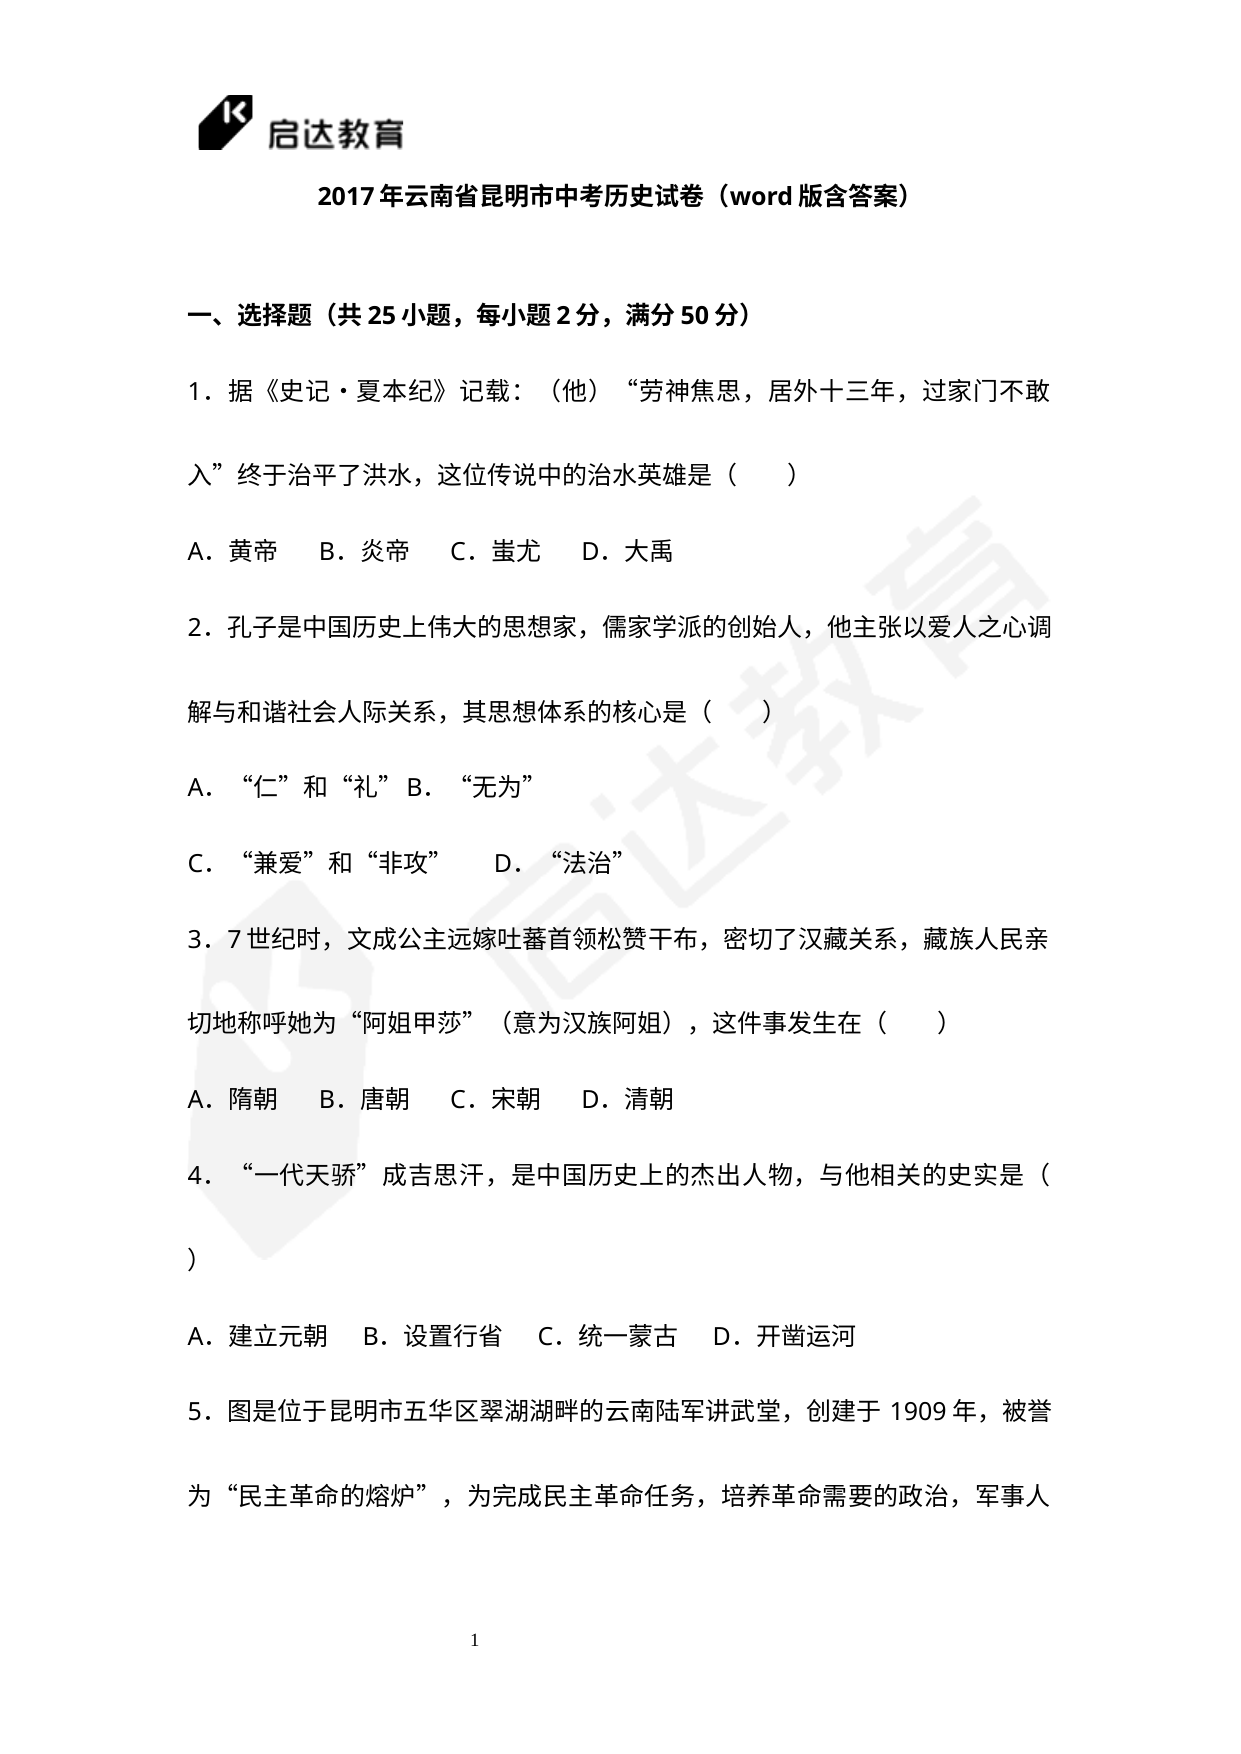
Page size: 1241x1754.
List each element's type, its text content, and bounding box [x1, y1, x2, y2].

text 5．图是位于昆明市五华区翠湖湖畔的云南陆军讲武堂，创建于1909年，被誉为“民主革命的熔炉”，为完成民主革命任务，培养革命需要的政治，军事人才，在中国共产党和苏联帮助下，1924年5月，国民党创办了陆军军官学校（黄埔军校），该校位于（ ） [187, 1377, 1053, 1527]
text 4．“一代天骄”成吉思汗，是中国历史上的杰出人物，与他相关的史实是（ ） [187, 1141, 1053, 1291]
text A．黄帝 B．炎帝 C．蚩尤 D．大禹 [187, 517, 1053, 582]
text 3．7世纪时，文成公主远嫁吐蕃首领松赞干布，密切了汉藏关系，藏族人民亲切地称呼她为“阿姐甲莎”（意为汉族阿姐），这件事发生在（ ） [187, 905, 1053, 1054]
text 2017年云南省昆明市中考历史试卷（word版含答案） [187, 162, 1053, 227]
text 2．孔子是中国历史上伟大的思想家，儒家学派的创始人，他主张以爱人之心调解与和谐社会人际关系，其思想体系的核心是（ ） [187, 593, 1053, 743]
text 一、选择题（共25小题，每小题2分，满分50分） [187, 281, 1053, 346]
text A．建立元朝 B．设置行省 C．统一蒙古 D．开凿运河 [187, 1302, 1053, 1367]
text C．“兼爱”和“非攻” D．“法治” [187, 829, 1053, 894]
text A．隋朝 B．唐朝 C．宋朝 D．清朝 [187, 1065, 1053, 1130]
text A．“仁”和“礼” B．“无为” [187, 753, 1053, 818]
text 1．据《史记•夏本纪》记载：（他）“劳神焦思，居外十三年，过家门不敢入”终于治平了洪水，这位传说中的治水英雄是（ ） [187, 357, 1053, 506]
picture [198, 95, 404, 150]
